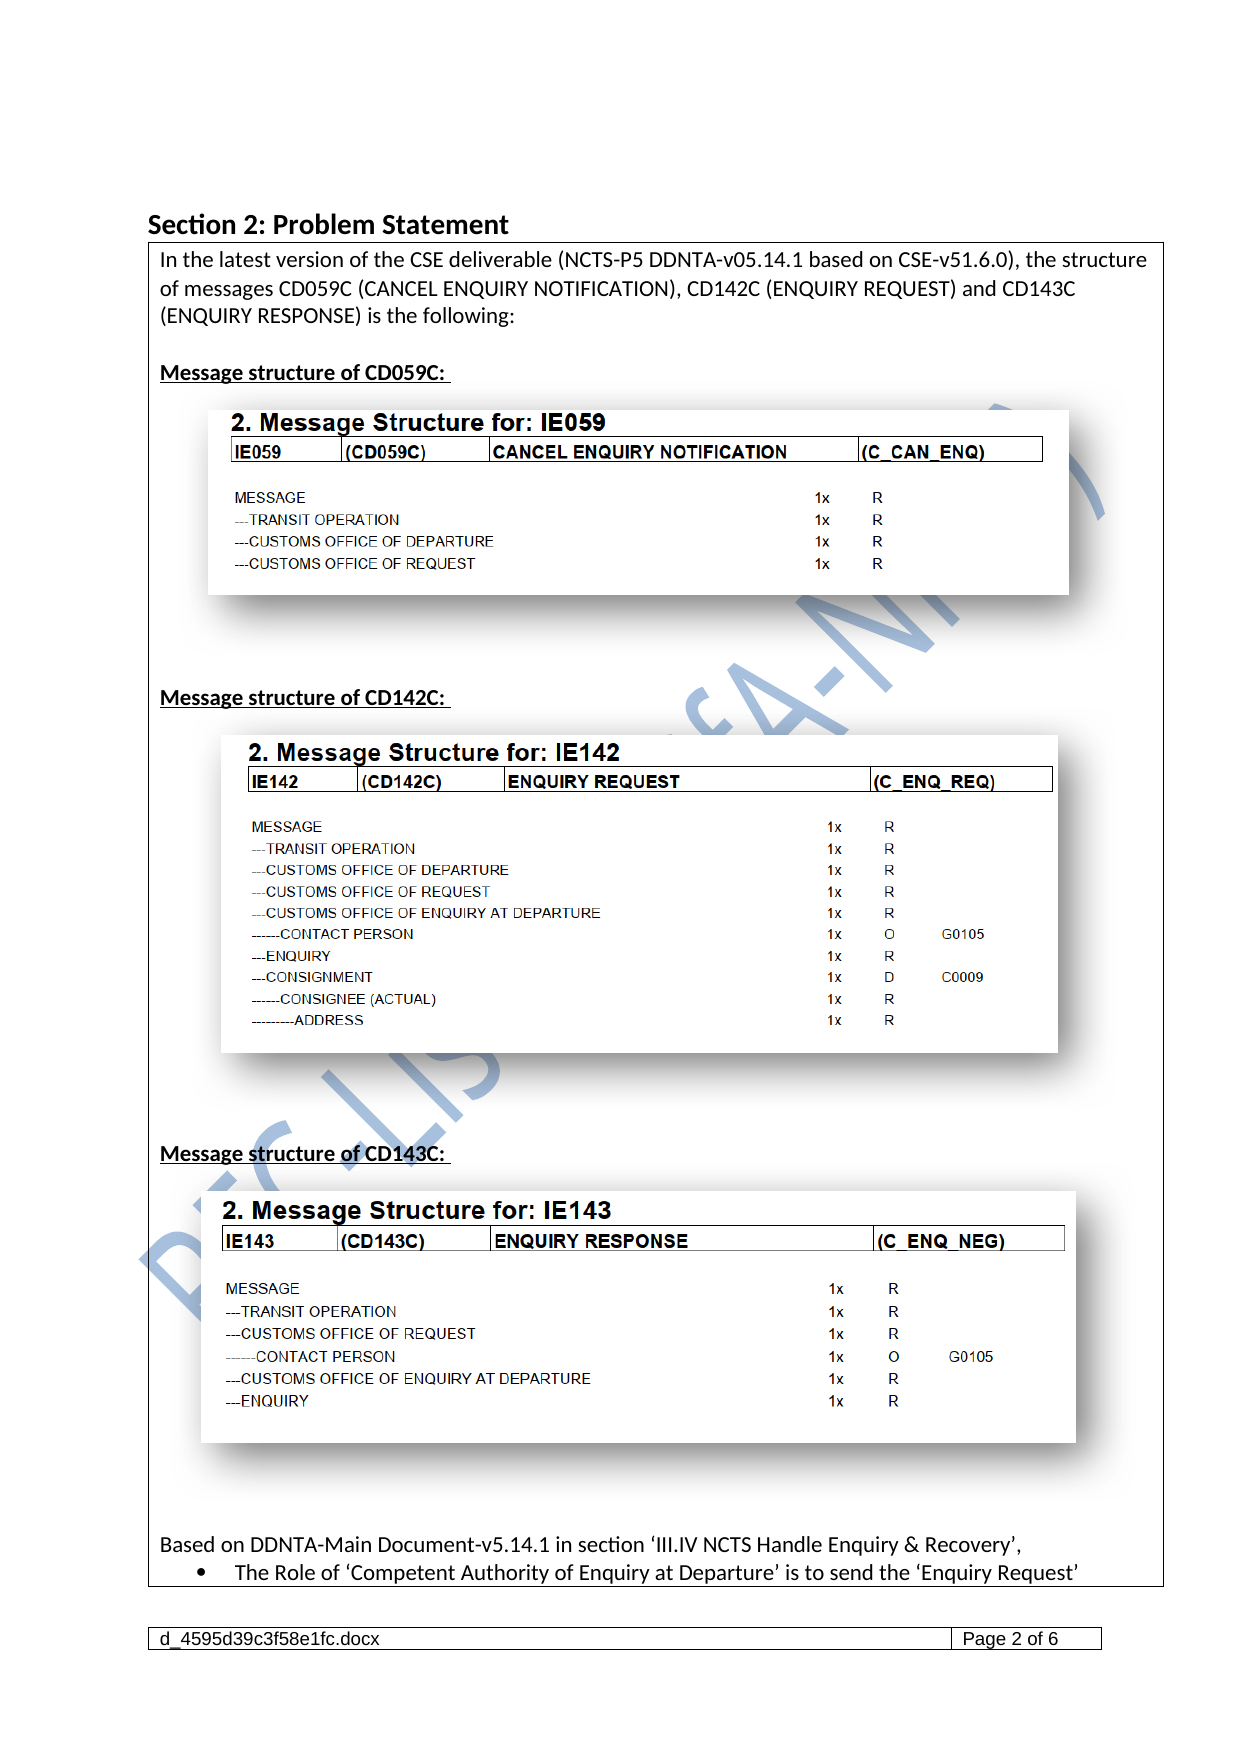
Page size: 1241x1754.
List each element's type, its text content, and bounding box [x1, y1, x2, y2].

picture [201, 1191, 1076, 1443]
text Section 2: Problem Statement [148, 206, 1102, 242]
picture [221, 735, 1058, 1053]
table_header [149, 243, 1163, 1586]
picture [208, 410, 1069, 595]
